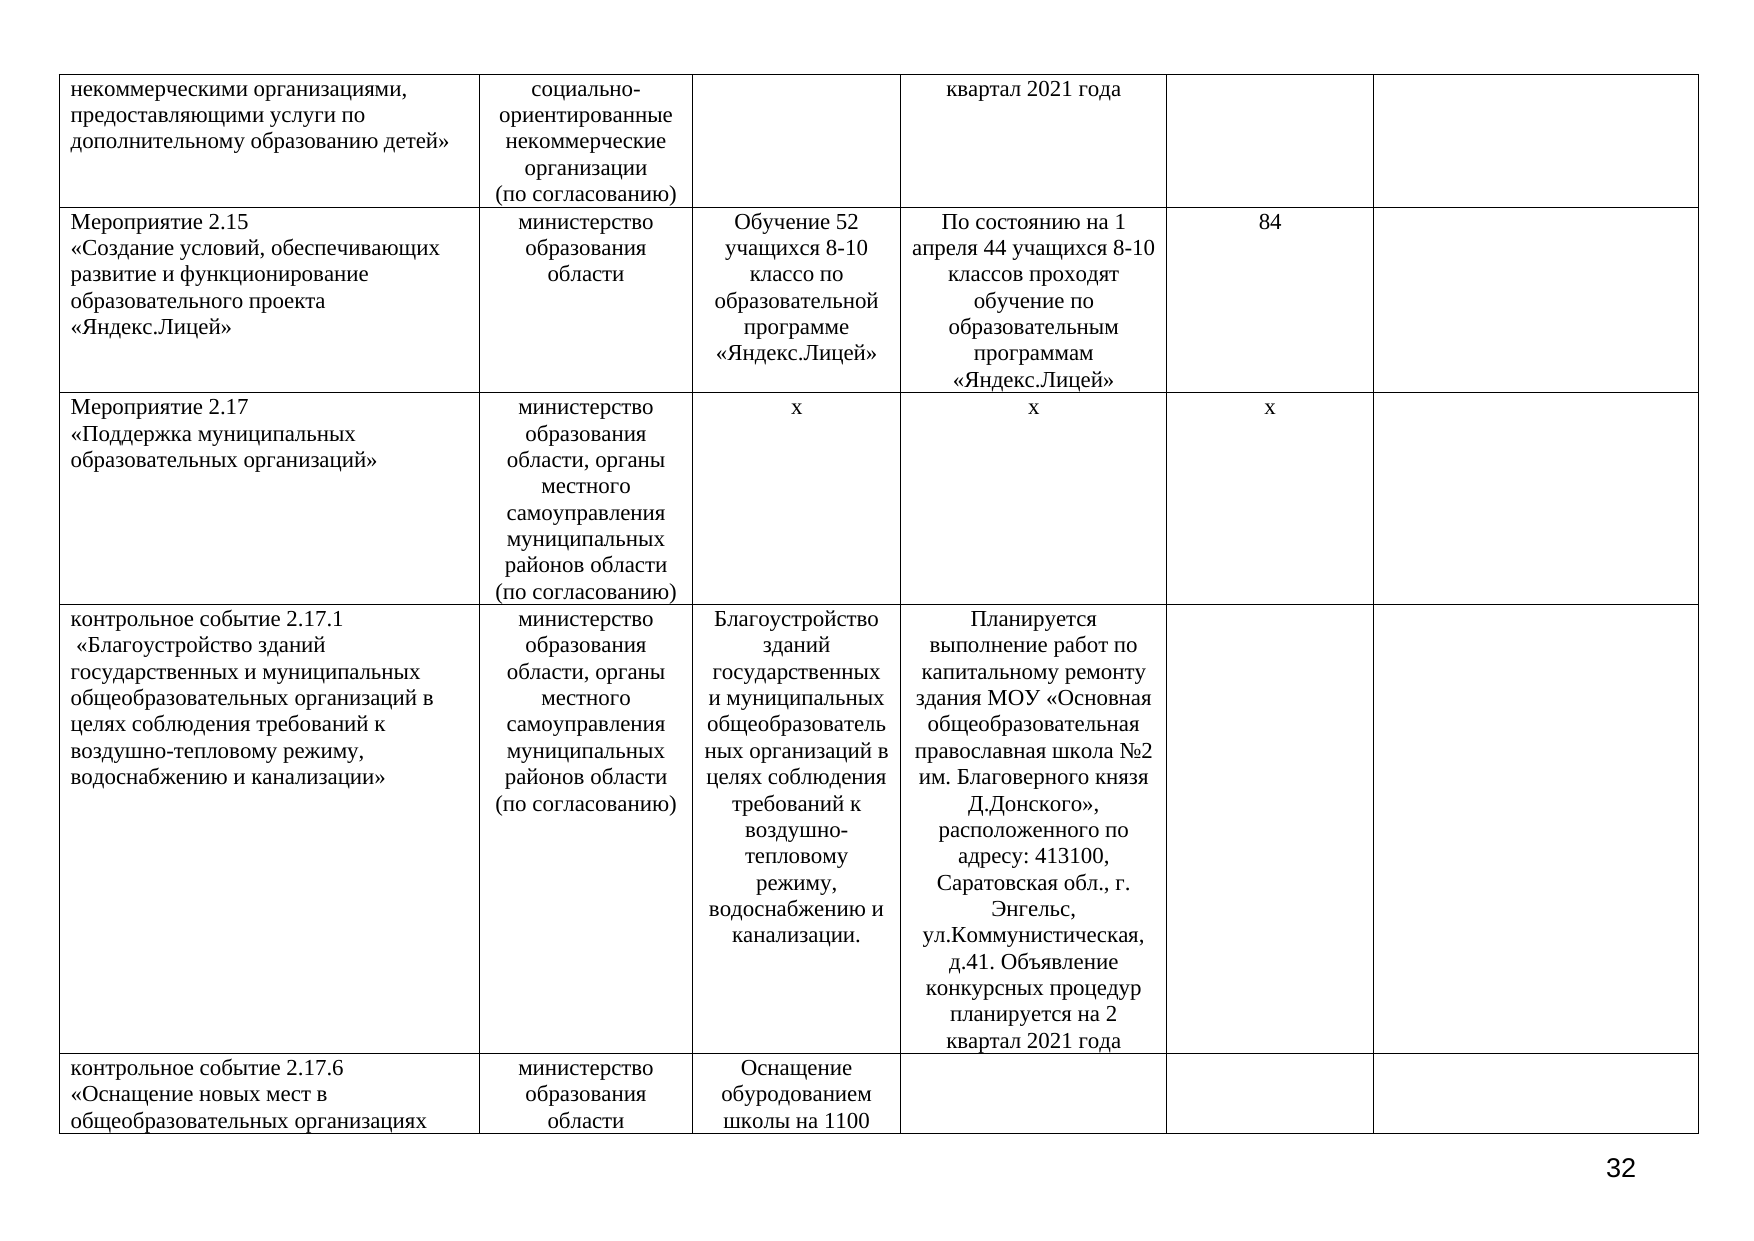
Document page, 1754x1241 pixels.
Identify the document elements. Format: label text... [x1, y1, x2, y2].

table_cell [901, 1054, 1166, 1133]
table_cell министерство образования области, органы местного самоуправления муниципальных районов области (по согласованию) [480, 393, 692, 604]
table_cell [1374, 1054, 1698, 1133]
table_cell [1374, 208, 1698, 392]
table_cell [1167, 75, 1373, 207]
table_cell х [693, 393, 900, 604]
table_cell [1167, 605, 1373, 1053]
table_cell Мероприятие 2.15 «Создание условий, обеспечивающих развитие и функционирование образовательного проекта «Яндекс.Лицей» [60, 208, 479, 392]
table_cell х [1167, 393, 1373, 604]
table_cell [693, 75, 900, 207]
table_cell Обучение 52 учащихся 8-10 классо по образовательной программе «Яндекс.Лицей» [693, 208, 900, 392]
table_cell Благоустройство зданий государственных и муниципальных общеобразовательных организаций в целях соблюдения требований к воздушно-тепловому режиму, водоснабжению и канализации. [693, 605, 900, 1053]
table_cell 84 [1167, 208, 1373, 392]
table_cell министерство образования области, органы местного самоуправления муниципальных районов области (по согласованию) [480, 605, 692, 1053]
table_cell [1167, 1054, 1373, 1133]
table_cell Мероприятие 2.17 «Поддержка муниципальных образовательных организаций» [60, 393, 479, 604]
table_cell х [901, 393, 1166, 604]
table_cell [1374, 75, 1698, 207]
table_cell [60, 75, 479, 207]
table_cell По состоянию на 1 апреля 44 учащихся 8-10 классов проходят обучение по образовательным программам «Яндекс.Лицей» [901, 208, 1166, 392]
table_cell министерство образования области [480, 208, 692, 392]
table_cell [1374, 605, 1698, 1053]
table_cell контрольное событие 2.17.1 «Благоустройство зданий государственных и муниципальных общеобразовательных организаций в целях соблюдения требований к воздушно-тепловому режиму, водоснабжению и канализации» [60, 605, 479, 1053]
table_cell [1374, 393, 1698, 604]
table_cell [693, 1054, 900, 1133]
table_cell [480, 75, 692, 207]
table_cell Планируется выполнение работ по капитальному ремонту здания МОУ «Основная общеобразовательная православная школа №2 им. Благоверного князя Д.Донского», расположенного по адресу: 413100, Саратовская обл., г. Энгельс, ул.Коммунистическая, д.41. Объявление конкурсных процедур планируется на 2 квартал 2021 года [901, 605, 1166, 1053]
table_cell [901, 75, 1166, 207]
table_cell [480, 1054, 692, 1133]
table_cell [60, 1054, 479, 1133]
